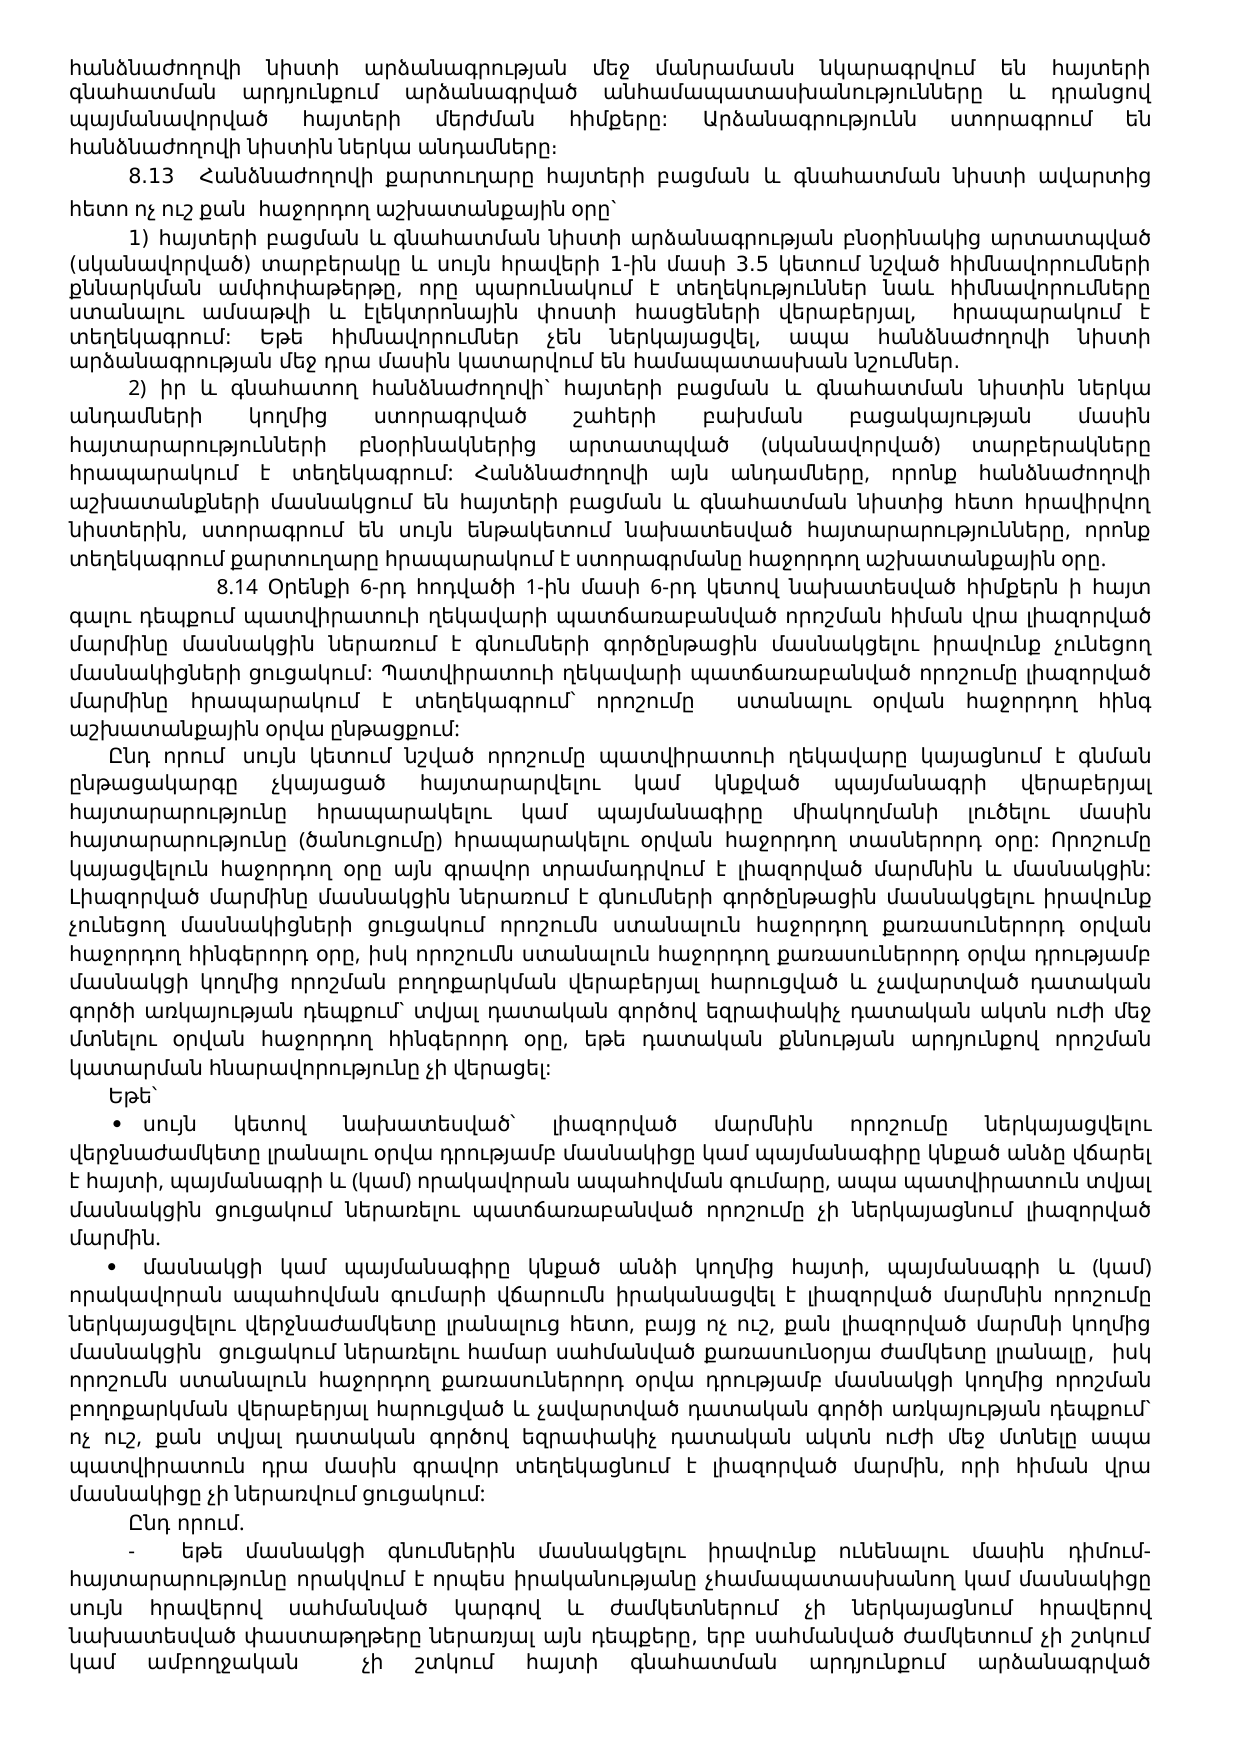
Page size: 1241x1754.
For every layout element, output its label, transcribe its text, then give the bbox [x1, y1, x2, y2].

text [69, 56, 1152, 161]
text Եթե՝ [69, 1081, 1152, 1109]
text 8.13 Հանձնաժողովի քարտուղարը հայտերի բացման և գնահատման նիստի ավարտից հետո ոչ ուշ քան հաջորդող աշխատանքային օրը` [69, 161, 1152, 223]
text 8.14 Օրենքի 6-րդ հոդվածի 1-ին մասի 6-րդ կետով նախատեսված հիմքերն ի հայտ գալու դեպքում պատվիրատուի ղեկավարի պատճառաբանված որոշման հիման վրա լիազորված մարմինը մասնակցին ներառում է գնումների գործընթացին մասնակցելու իրավունք չունեցող մասնակիցների ցուցակում: Պատվիրատուի ղեկավարի պատճառաբանված որոշումը լիազորված մարմինը հրապարակում է տեղեկագրում՝ որոշումը ստանալու օրվան հաջորդող հինգ աշխատանքային օրվա ընթացքում: [69, 572, 1152, 743]
list մասնակցի կամ պայմանագիրը կնքած անձի կողմից հայտի, պայմանագրի և (կամ) որակավորան ապահովման գումարի վճարումն իրականացվել է լիազորված մարմնին որոշումը ներկայացվելու վերջնաժամկետը լրանալուց հետո, բայց ոչ ուշ, քան լիազորված մարմնի կողմից մասնակցին ցուցակում ներառելու համար սահմանված քառասունօրյա ժամկետը լրանալը, իսկ որոշումն ստանալուն հաջորդող քառասուներորդ օրվա դրությամբ մասնակցի կողմից որոշման բողոքարկման վերաբերյալ հարուցված և չավարտված դատական գործի առկայության դեպքում` ոչ ուշ, քան տվյալ դատական գործով եզրափակիչ դատական ակտն ուժի մեջ մտնելը ապա պատվիրատուն դրա մասին գրավոր տեղեկացնում է լիազորված մարմին, որի հիման վրա մասնակիցը չի ներառվում ցուցակում: [69, 1252, 1152, 1508]
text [69, 1536, 1152, 1674]
text Ընդ որում. [69, 1508, 1152, 1536]
list սույն կետով նախատեսված՝ լիազորված մարմնին որոշումը ներկայացվելու վերջնաժամկետը լրանալու օրվա դրությամբ մասնակիցը կամ պայմանագիրը կնքած անձը վճարել է հայտի, պայմանագրի և (կամ) որակավորան ապահովման գումարը, ապա պատվիրատուն տվյալ մասնակցին ցուցակում ներառելու պատճառաբանված որոշումը չի ներկայացնում լիազորված մարմին. [69, 1109, 1152, 1252]
text Ընդ որում սույն կետում նշված որոշումը պատվիրատուի ղեկավարը կայացնում է գնման ընթացակարգը չկայացած հայտարարվելու կամ կնքված պայմանագրի վերաբերյալ հայտարարությունը հրապարակելու կամ պայմանագիրը միակողմանի լուծելու մասին հայտարարությունը (ծանուցումը) հրապարակելու օրվան հաջորդող տասներորդ օրը: Որոշումը կայացվելուն հաջորդող օրը այն գրավոր տրամադրվում է լիազորված մարմնին և մասնակցին: Լիազորված մարմինը մասնակցին ներառում է գնումների գործընթացին մասնակցելու իրավունք չունեցող մասնակիցների ցուցակում որոշումն ստանալուն հաջորդող քառասուներորդ օրվան հաջորդող հինգերորդ օրը, իսկ որոշումն ստանալուն հաջորդող քառասուներորդ օրվա դրությամբ մասնակցի կողմից որոշման բողոքարկման վերաբերյալ հարուցված և չավարտված դատական գործի առկայության դեպքում` տվյալ դատական գործով եզրափակիչ դատական ակտն ուժի մեջ մտնելու օրվան հաջորդող հինգերորդ օրը, եթե դատական քննության արդյունքով որոշման կատարման հնարավորությունը չի վերացել: [69, 743, 1152, 1081]
text 1) հայտերի բացման և գնահատման նիստի արձանագրության բնօրինակից արտատպված (սկանավորված) տարբերակը և սույն հրավերի 1-ին մասի 3.5 կետում նշված հիմնավորումների քննարկման ամփոփաթերթը, որը պարունակում է տեղեկություններ նաև հիմնավորումները ստանալու ամսաթվի և էլեկտրոնային փոստի հասցեների վերաբերյալ, հրապարակում է տեղեկագրում: Եթե հիմնավորումներ չեն ներկայացվել, ապա հանձնաժողովի նիստի արձանագրության մեջ դրա մասին կատարվում են համապատասխան նշումներ. [69, 223, 1152, 373]
text 2) իր և գնահատող հանձնաժողովի` հայտերի բացման և գնահատման նիստին ներկա անդամների կողմից ստորագրված շահերի բախման բացակայության մասին հայտարարությունների բնօրինակներից արտատպված (սկանավորված) տարբերակները հրապարակում է տեղեկագրում: Հանձնաժողովի այն անդամները, որոնք հանձնաժողովի աշխատանքների մասնակցում են հայտերի բացման և գնահատման նիստից հետո հրավիրվող նիստերին, ստորագրում են սույն ենթակետում նախատեսված հայտարարությունները, որոնք տեղեկագրում քարտուղարը հրապարակում է ստորագրմանը հաջորդող աշխատանքային օրը. [69, 373, 1152, 572]
